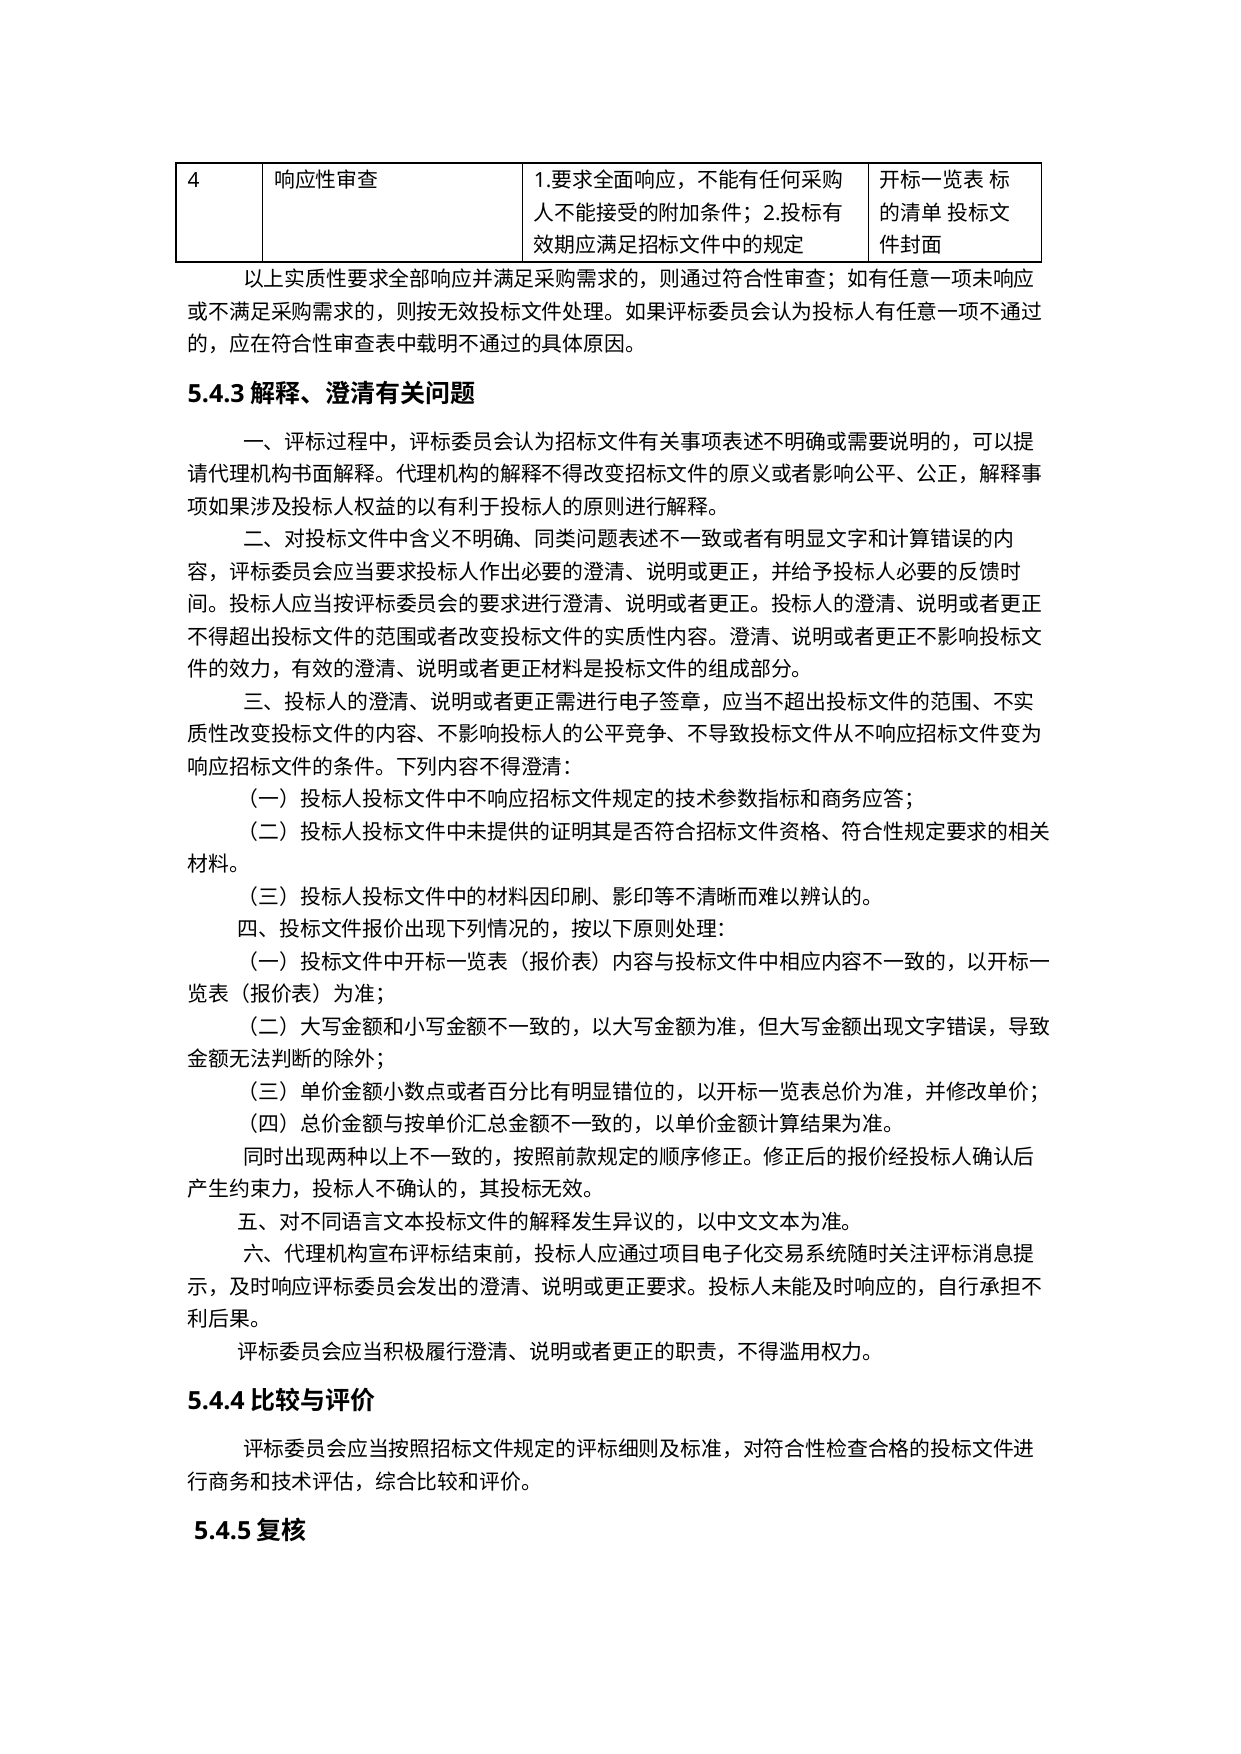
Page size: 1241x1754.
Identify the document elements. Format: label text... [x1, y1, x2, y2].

text （一）投标文件中开标一览表（报价表）内容与投标文件中相应内容不一致的，以开标一览表（报价表）为准； [187, 945, 1053, 1010]
text 五、对不同语言文本投标文件的解释发生异议的，以中文文本为准。 [187, 1205, 1053, 1238]
table_cell 1.要求全面响应，不能有任何采购人不能接受的附加条件；2.投标有效期应满足招标文件中的规定 [523, 164, 868, 261]
text 5.4.3解释、澄清有关问题 [187, 360, 1053, 425]
text 三、投标人的澄清、说明或者更正需进行电子签章，应当不超出投标文件的范围、不实质性改变投标文件的内容、不影响投标人的公平竞争、不导致投标文件从不响应招标文件变为响应招标文件的条件。下列内容不得澄清： [187, 685, 1053, 783]
text 5.4.5复核 [187, 1498, 1053, 1563]
text （四）总价金额与按单价汇总金额不一致的，以单价金额计算结果为准。 [187, 1108, 1053, 1140]
text （一）投标人投标文件中不响应招标文件规定的技术参数指标和商务应答； [187, 783, 1053, 815]
text （二）投标人投标文件中未提供的证明其是否符合招标文件资格、符合性规定要求的相关材料。 [187, 815, 1053, 880]
text 评标委员会应当按照招标文件规定的评标细则及标准，对符合性检查合格的投标文件进行商务和技术评估，综合比较和评价。 [187, 1433, 1053, 1498]
text （三）单价金额小数点或者百分比有明显错位的，以开标一览表总价为准，并修改单价； [187, 1075, 1053, 1108]
text 同时出现两种以上不一致的，按照前款规定的顺序修正。修正后的报价经投标人确认后产生约束力，投标人不确认的，其投标无效。 [187, 1140, 1053, 1205]
text 评标委员会应当积极履行澄清、说明或者更正的职责，不得滥用权力。 [187, 1335, 1053, 1368]
text （三）投标人投标文件中的材料因印刷、影印等不清晰而难以辨认的。 [187, 880, 1053, 913]
text （二）大写金额和小写金额不一致的，以大写金额为准，但大写金额出现文字错误，导致金额无法判断的除外； [187, 1010, 1053, 1075]
table_cell 开标一览表 标的清单 投标文件封面 [869, 164, 1041, 261]
text 一、评标过程中，评标委员会认为招标文件有关事项表述不明确或需要说明的，可以提请代理机构书面解释。代理机构的解释不得改变招标文件的原义或者影响公平、公正，解释事项如果涉及投标人权益的以有利于投标人的原则进行解释。 [187, 425, 1053, 523]
text 四、投标文件报价出现下列情况的，按以下原则处理： [187, 913, 1053, 945]
text 以上实质性要求全部响应并满足采购需求的，则通过符合性审查；如有任意一项未响应或不满足采购需求的，则按无效投标文件处理。如果评标委员会认为投标人有任意一项不通过的，应在符合性审查表中载明不通过的具体原因。 [187, 263, 1053, 360]
text 六、代理机构宣布评标结束前，投标人应通过项目电子化交易系统随时关注评标消息提示，及时响应评标委员会发出的澄清、说明或更正要求。投标人未能及时响应的，自行承担不利后果。 [187, 1238, 1053, 1335]
text 二、对投标文件中含义不明确、同类问题表述不一致或者有明显文字和计算错误的内容，评标委员会应当要求投标人作出必要的澄清、说明或更正，并给予投标人必要的反馈时间。投标人应当按评标委员会的要求进行澄清、说明或者更正。投标人的澄清、说明或者更正不得超出投标文件的范围或者改变投标文件的实质性内容。澄清、说明或者更正不影响投标文件的效力，有效的澄清、说明或者更正材料是投标文件的组成部分。 [187, 523, 1053, 685]
text 5.4.4比较与评价 [187, 1368, 1053, 1433]
table_cell 4 [177, 164, 262, 261]
table_cell 响应性审查 [263, 164, 522, 261]
